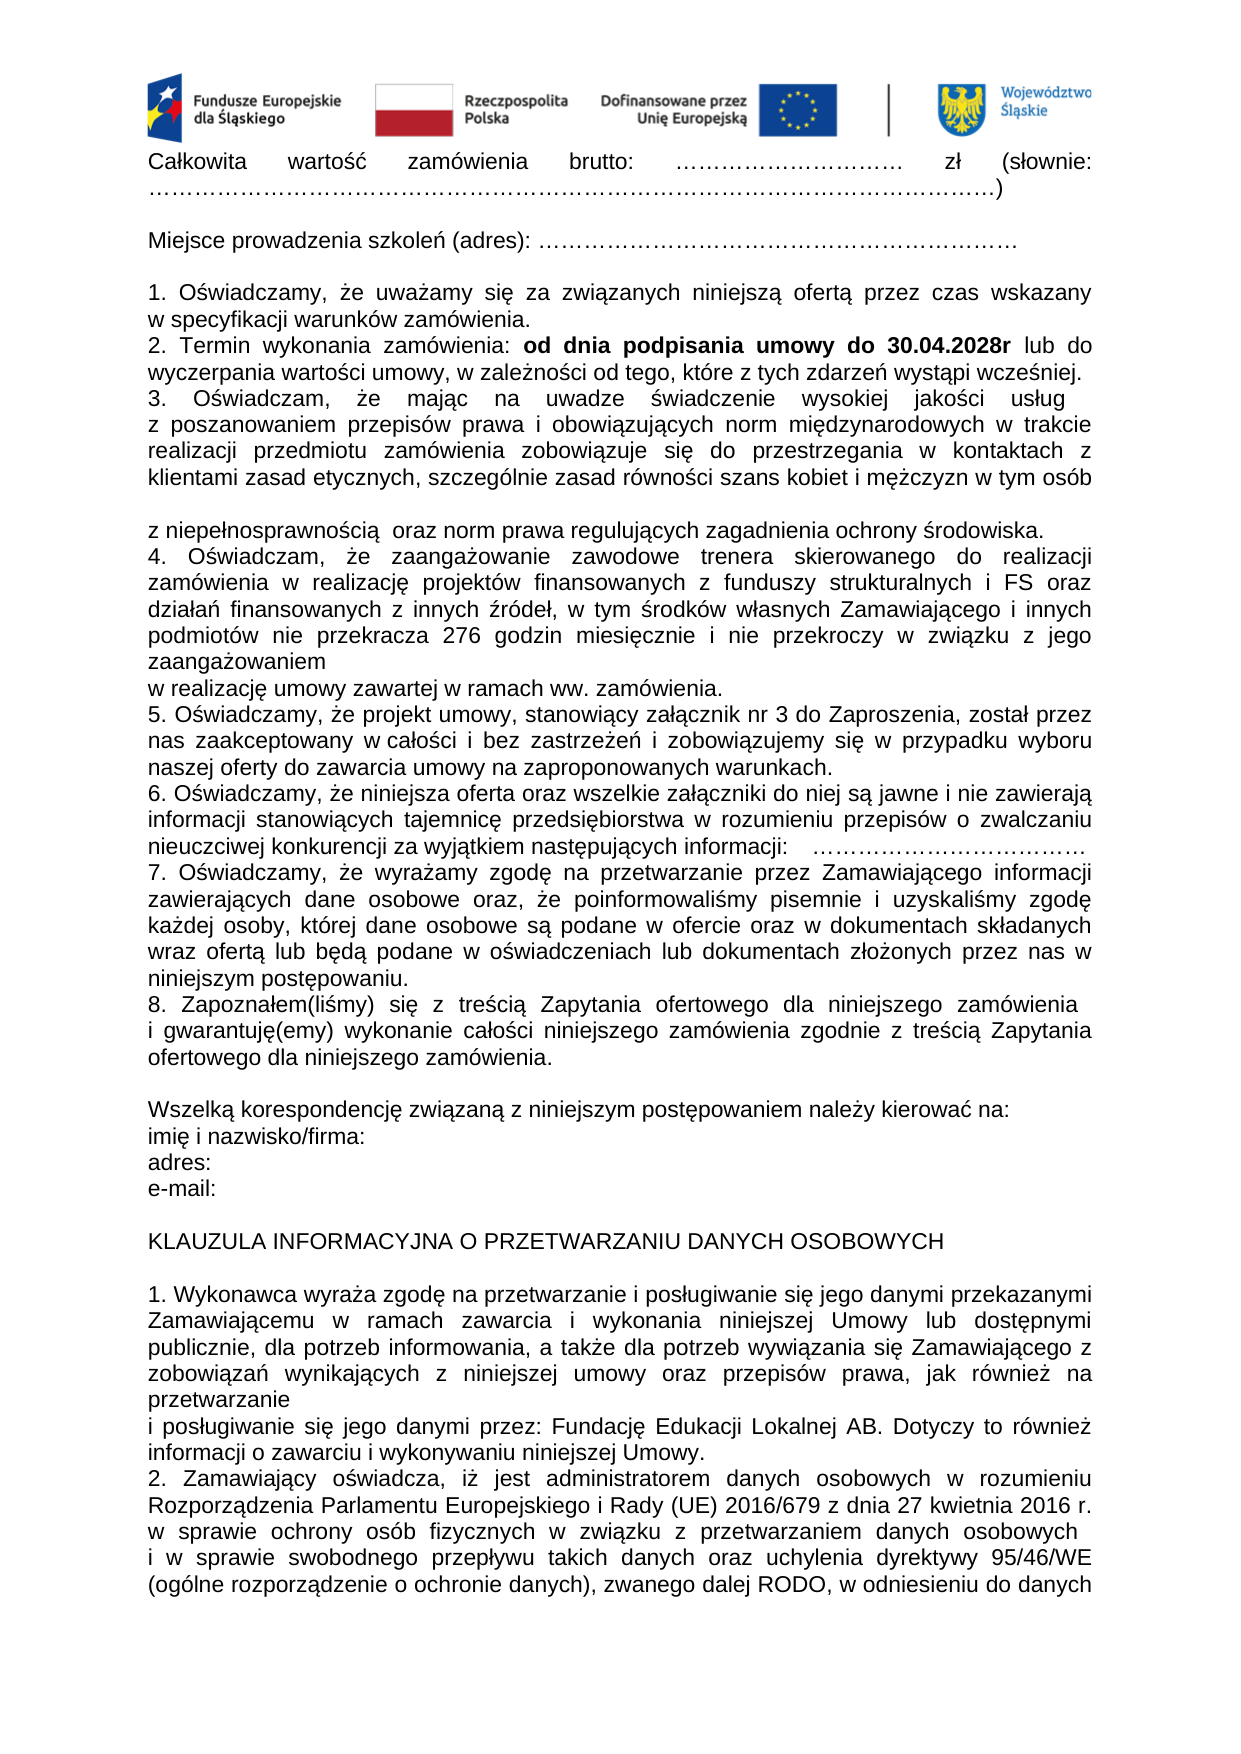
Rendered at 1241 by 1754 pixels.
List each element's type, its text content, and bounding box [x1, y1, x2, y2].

list 5. Oświadczamy, że projekt umowy, stanowiący załącznik nr 3 do Zaproszenia, został przez nas zaakceptowany w całości i bez zastrzeżeń i zobowiązujemy się w przypadku wyboru naszej oferty do zawarcia umowy na zaproponowanych warunkach. [148, 701, 1093, 780]
text 1. Oświadczamy, że uważamy się za związanych niniejszą ofertą przez czas wskazany w specyfikacji warunków zamówienia. [148, 279, 1093, 332]
picture [147, 73, 1092, 143]
list 6. Oświadczamy, że niniejsza oferta oraz wszelkie załączniki do niej są jawne i nie zawierają informacji stanowiących tajemnicę przedsiębiorstwa w rozumieniu przepisów o zwalczaniu nieuczciwej konkurencji za wyjątkiem następujących informacji: ……………………………… [148, 780, 1093, 859]
list 7. Oświadczamy, że wyrażamy zgodę na przetwarzanie przez Zamawiającego informacji zawierających dane osobowe oraz, że poinformowaliśmy pisemnie i uzyskaliśmy zgodę każdej osoby, której dane osobowe są podane w ofercie oraz w dokumentach składanych wraz ofertą lub będą podane w oświadczeniach lub dokumentach złożonych przez nas w niniejszym postępowaniu. [148, 859, 1093, 991]
text 3. Oświadczam, że mając na uwadze świadczenie wysokiej jakości usług z poszanowaniem przepisów prawa i obowiązujących norm międzynarodowych w trakcie realizacji przedmiotu zamówienia zobowiązuje się do przestrzegania w kontaktach z klientami zasad etycznych, szczególnie zasad równości szans kobiet i mężczyzn w tym osób z niepełnosprawnością oraz norm prawa regulujących zagadnienia ochrony środowiska. [148, 385, 1093, 543]
text e-mail: [148, 1175, 1093, 1202]
text imię i nazwisko/firma: [148, 1123, 1093, 1149]
text Wszelką korespondencję związaną z niniejszym postępowaniem należy kierować na: [148, 1096, 1093, 1123]
text Miejsce prowadzenia szkoleń (adres): ……………………………………………………… [148, 227, 1093, 253]
text KLAUZULA INFORMACYJNA O PRZETWARZANIU DANYCH OSOBOWYCH [148, 1228, 1093, 1254]
text 8. Zapoznałem(liśmy) się z treścią Zapytania ofertowego dla niniejszego zamówienia i gwarantuję(emy) wykonanie całości niniejszego zamówienia zgodnie z treścią Zapytania ofertowego dla niniejszego zamówienia. [148, 991, 1093, 1070]
text 4. Oświadczam, że zaangażowanie zawodowe trenera skierowanego do realizacji zamówienia w realizację projektów finansowanych z funduszy strukturalnych i FS oraz działań finansowanych z innych źródeł, w tym środków własnych Zamawiającego i innych podmiotów nie przekracza 276 godzin miesięcznie i nie przekroczy w związku z jego zaangażowaniem w realizację umowy zawartej w ramach ww. zamówienia. [148, 543, 1093, 701]
text 2. Termin wykonania zamówienia: od dnia podpisania umowy do 30.04.2028r lub do wyczerpania wartości umowy, w zależności od tego, które z tych zdarzeń wystąpi wcześniej. [148, 332, 1093, 385]
text adres: [148, 1149, 1093, 1175]
text Całkowita wartość zamówienia brutto: ………………………… zł (słownie: …………………………………………………………………………………………………) [148, 148, 1093, 200]
text 1. Wykonawca wyraża zgodę na przetwarzanie i posługiwanie się jego danymi przekazanymi Zamawiającemu w ramach zawarcia i wykonania niniejszej Umowy lub dostępnymi publicznie, dla potrzeb informowania, a także dla potrzeb wywiązania się Zamawiającego z zobowiązań wynikających z niniejszej umowy oraz przepisów prawa, jak również na przetwarzanie i posługiwanie się jego danymi przez: Fundację Edukacji Lokalnej AB. Dotyczy to również informacji o zawarciu i wykonywaniu niniejszej Umowy. [148, 1281, 1093, 1465]
